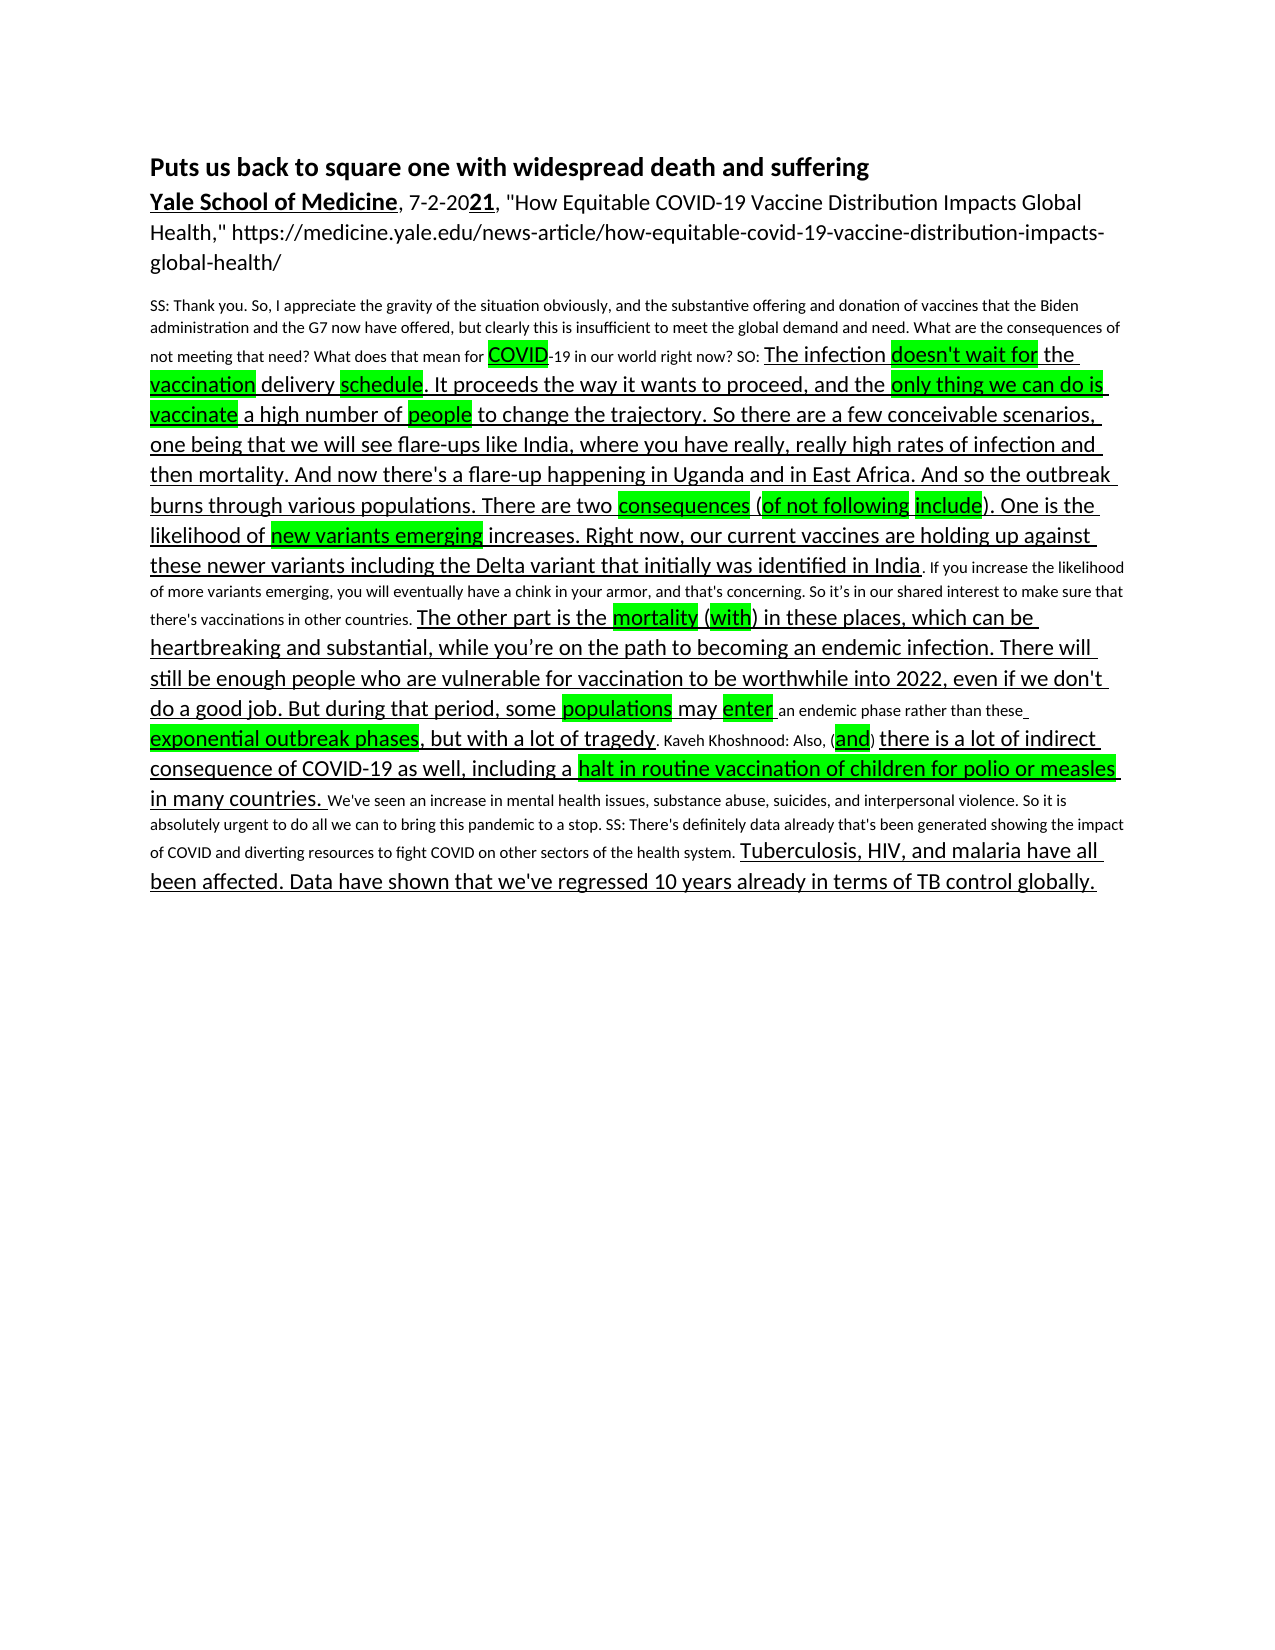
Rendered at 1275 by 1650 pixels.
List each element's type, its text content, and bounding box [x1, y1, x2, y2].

text SS: Thank you. So, I appreciate the gravity of the situation obviously, and the substantive offering and donation of vaccines that the Biden administration and the G7 now have offered, but clearly this is insufficient to meet the global demand and need. What are the consequences of not meeting that need? What does that mean for COVID-19 in our world right now? SO: The infection doesn't wait for the vaccination delivery schedule. It proceeds the way it wants to proceed, and the only thing we can do is vaccinate a high number of people to change the trajectory. So there are a few conceivable scenarios, one being that we will see flare-ups like India, where you have really, really high rates of infection and then mortality. And now there's a flare-up happening in Uganda and in East Africa. And so the outbreak burns through various populations. There are two consequences (of not following include). One is the likelihood of new variants emerging increases. Right now, our current vaccines are holding up against these newer variants including the Delta variant that initially was identified in India. If you increase the likelihood of more variants emerging, you will eventually have a chink in your armor, and that's concerning. So it’s in our shared interest to make sure that there's vaccinations in other countries. The other part is the mortality (with) in these places, which can be heartbreaking and substantial, while you’re on the path to becoming an endemic infection. There will still be enough people who are vulnerable for vaccination to be worthwhile into 2022, even if we don't do a good job. But during that period, some populations may enter an endemic phase rather than these exponential outbreak phases, but with a lot of tragedy. Kaveh Khoshnood: Also, (and) there is a lot of indirect consequence of COVID-19 as well, including a halt in routine vaccination of children for polio or measles in many countries. We've seen an increase in mental health issues, substance abuse, suicides, and interpersonal violence. So it is absolutely urgent to do all we can to bring this pandemic to a stop. SS: There's definitely data already that's been generated showing the impact of COVID and diverting resources to fight COVID on other sectors of the health system. Tuberculosis, HIV, and malaria have all been affected. Data have shown that we've regressed 10 years already in terms of TB control globally. [150, 295, 1125, 895]
text Yale School of Medicine, 7-2-2021, "How Equitable COVID-19 Vaccine Distribution Impacts Global Health," https://medicine.yale.edu/news-article/how-equitable-covid-19-vaccine-distribution-impacts-global-health/ [150, 186, 1125, 277]
subtitle Puts us back to square one with widespread death and suffering [150, 150, 1125, 183]
